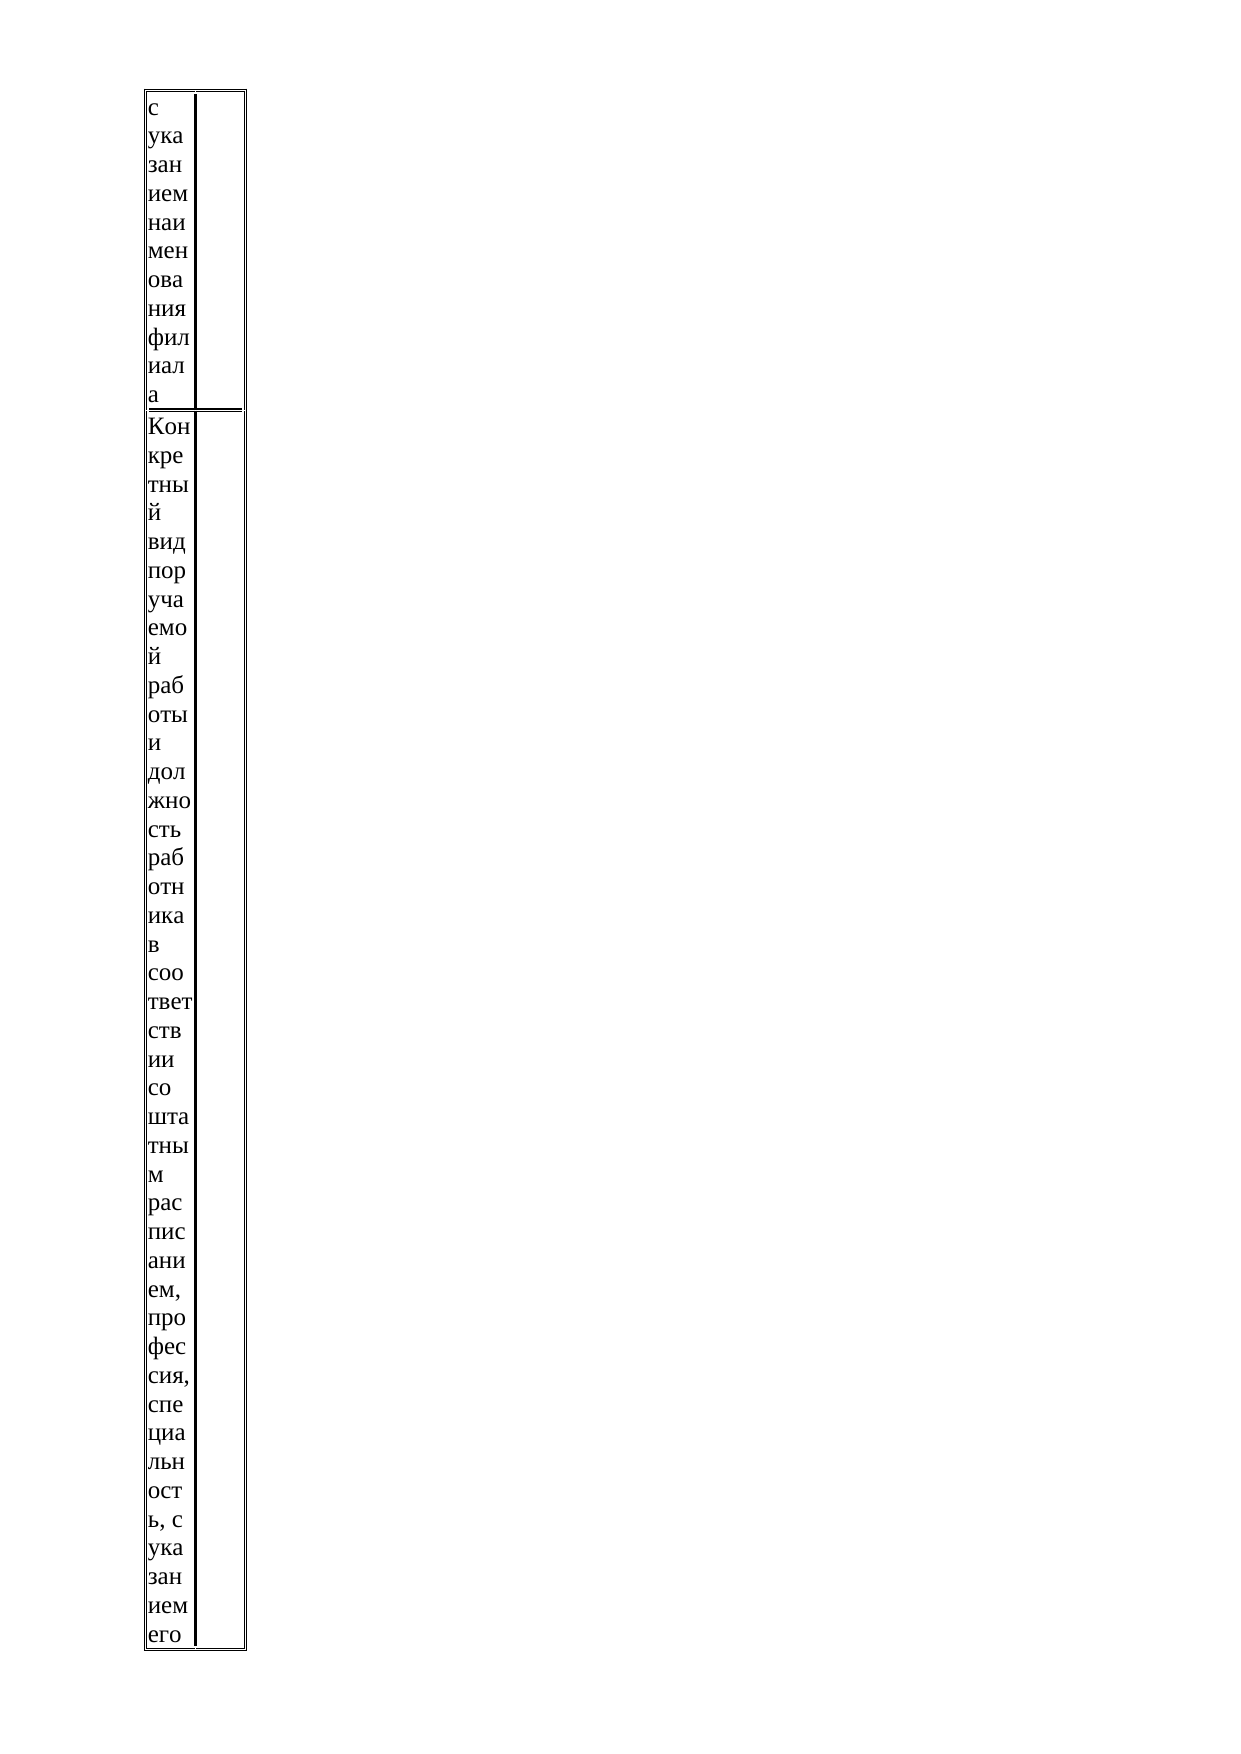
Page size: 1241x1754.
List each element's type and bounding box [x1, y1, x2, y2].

table_cell [195, 92, 244, 408]
table_cell [195, 408, 244, 1647]
table_cell [147, 92, 195, 408]
table_cell [147, 408, 195, 1647]
